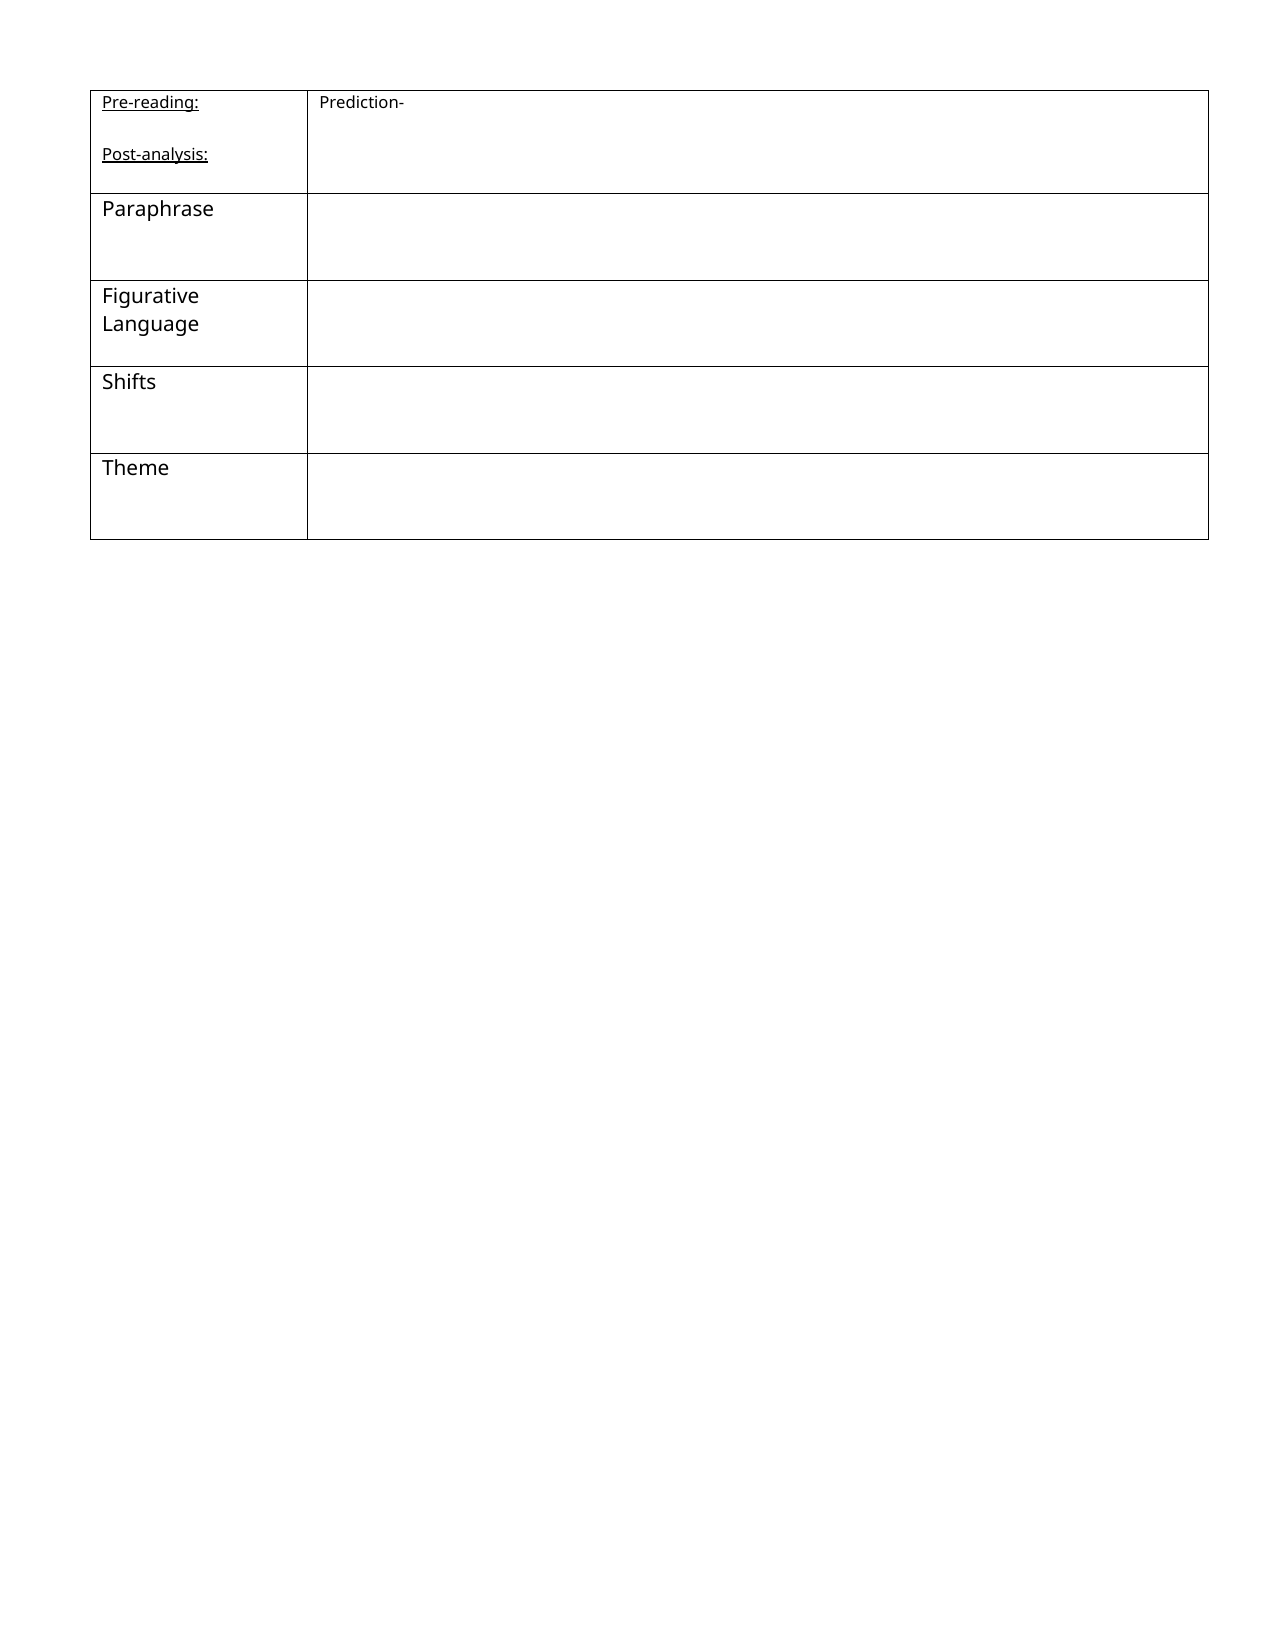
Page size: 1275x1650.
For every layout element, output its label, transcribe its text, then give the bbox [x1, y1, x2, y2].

table_cell Paraphrase [91, 194, 307, 280]
table_cell Shifts [91, 367, 307, 452]
table_cell [308, 194, 1208, 280]
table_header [91, 91, 307, 193]
table_cell Figurative Language [91, 281, 307, 366]
table_cell Theme [91, 454, 307, 539]
table_cell [308, 454, 1208, 539]
table_header Q1- Q2- Prediction- [308, 91, 1208, 193]
table_cell [308, 281, 1208, 366]
table_cell [308, 367, 1208, 452]
